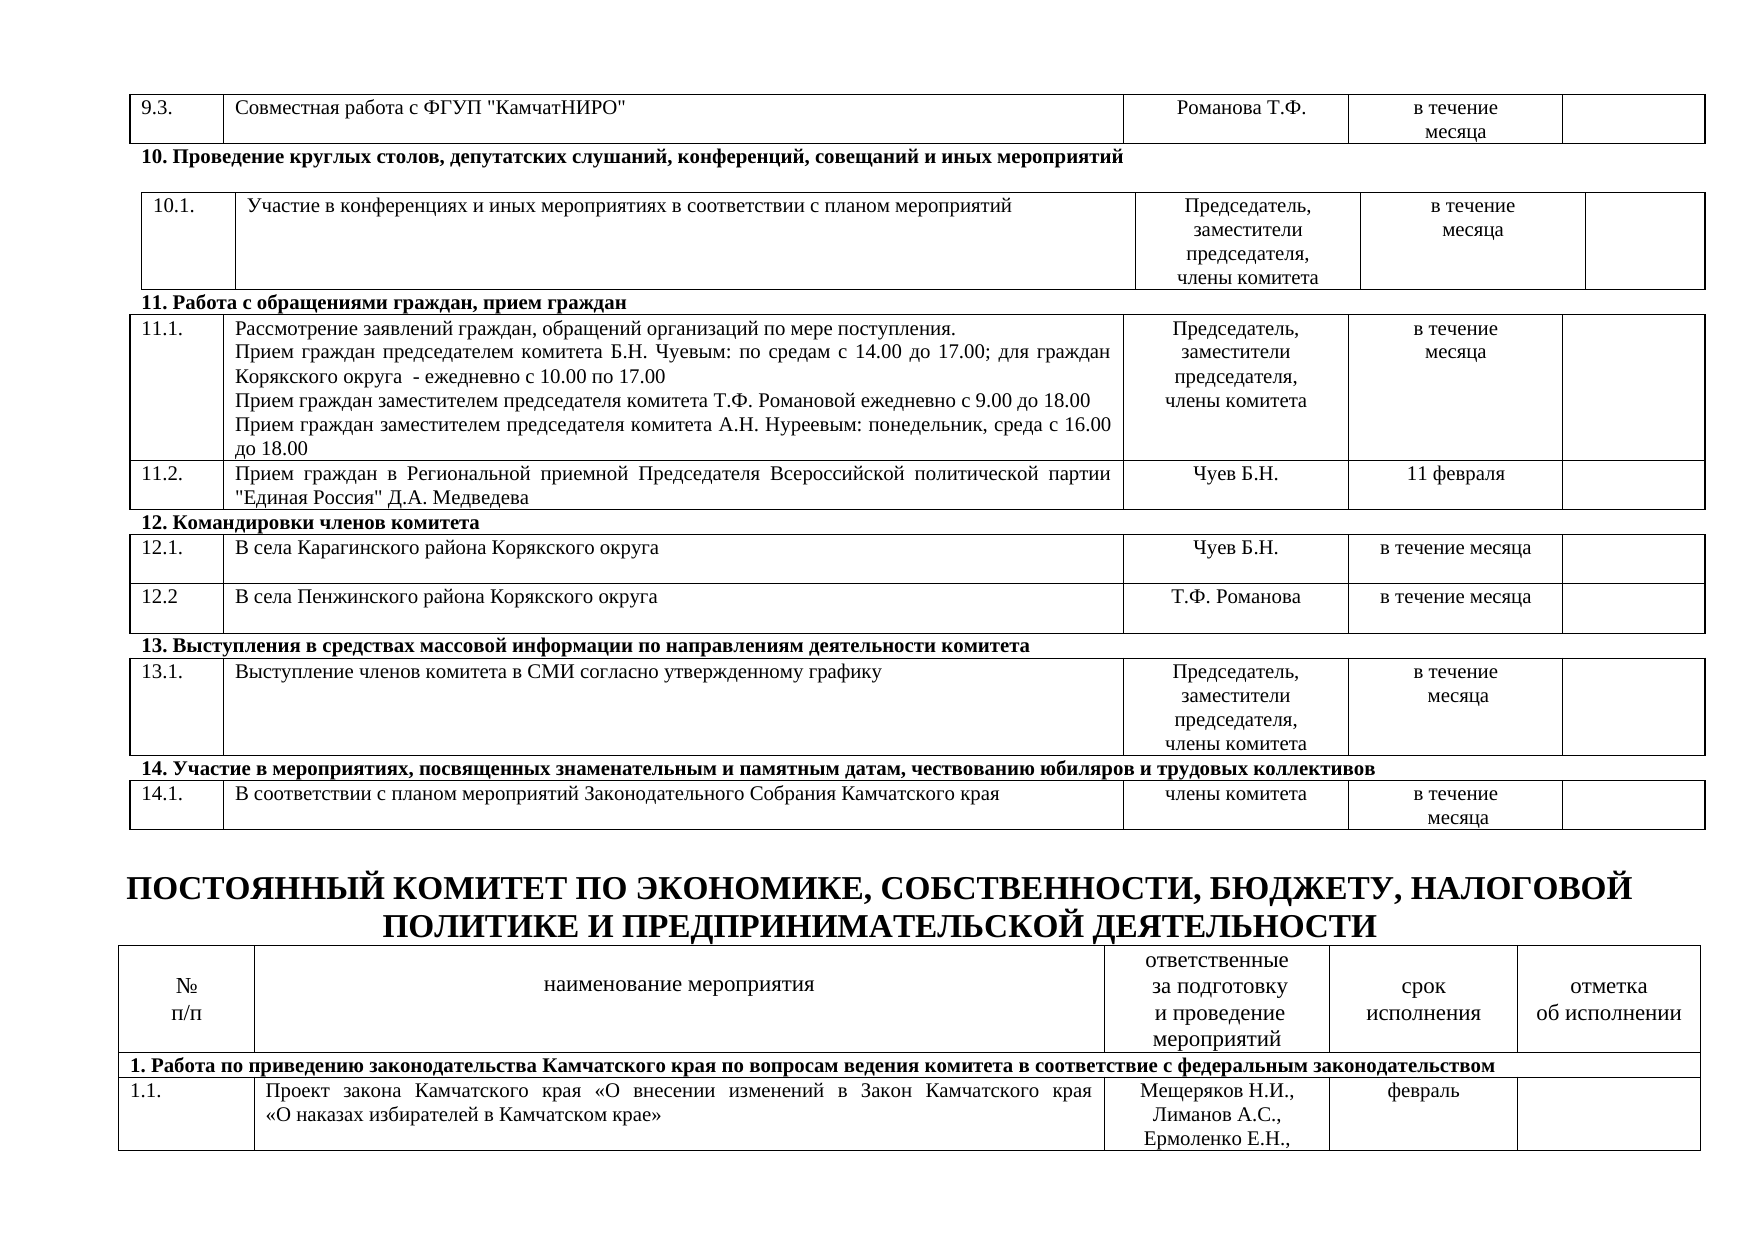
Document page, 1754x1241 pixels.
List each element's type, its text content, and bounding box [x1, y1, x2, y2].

table_cell Прием граждан в Региональной приемной Председателя Всероссийской политической партии "Единая Россия" Д.А. Медведева [224, 461, 1123, 509]
table_cell [1563, 781, 1704, 829]
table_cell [255, 1078, 1104, 1150]
table_cell 14.1. [131, 781, 223, 829]
table_cell 1. Работа по приведению законодательства Камчатского края по вопросам ведения комитета в соответствие с федеральным законодательством [119, 1053, 1700, 1077]
table_cell [1518, 1078, 1700, 1150]
text ПОСТОЯННЫЙ КОМИТЕТ по экономике, собственности, бюджету, налоговой политике и предпринимательской деятельности [118, 868, 1641, 945]
table_cell В соответствии с планом мероприятий Законодательного Собрания Камчатского края [224, 781, 1123, 829]
table_cell Совместная работа с ФГУП "КамчатНИРО" [224, 95, 1123, 143]
table_cell [1563, 584, 1704, 632]
table_cell В села Пенжинского района Корякского округа [224, 584, 1123, 632]
table_header наименование мероприятия [255, 946, 1104, 1052]
table_cell 11.2. [131, 461, 223, 509]
table_cell 11.1. [131, 315, 223, 460]
table_cell [1563, 95, 1704, 143]
table_cell [1563, 461, 1704, 509]
table_header № п/п [119, 946, 254, 1052]
table_cell члены комитета [1124, 781, 1348, 829]
table_cell в течение месяца [1349, 95, 1562, 143]
table_cell 12. Командировки членов комитета [130, 510, 1705, 534]
table_cell 13.1. [131, 659, 223, 755]
table_cell 10. Проведение круглых столов, депутатских слушаний, конференций, совещаний и иных мероприятий 11. Работа с обращениями граждан, прием граждан [130, 144, 1705, 314]
table_cell 1.1. [119, 1078, 254, 1150]
table_header отметка об исполнении [1518, 946, 1700, 1052]
table_cell 9.3. [131, 95, 223, 143]
table_cell 13. Выступления в средствах массовой информации по направлениям деятельности комитета [130, 634, 1705, 657]
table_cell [1105, 1078, 1329, 1150]
table_cell Выступление членов комитета в СМИ согласно утвержденному графику [224, 659, 1123, 755]
table_cell Председатель, заместители председателя, члены комитета [1124, 659, 1348, 755]
table_cell Романова Т.Ф. [1124, 95, 1348, 143]
table_cell в течение месяца [1349, 535, 1562, 583]
table_cell 12.1. [131, 535, 223, 583]
table_cell Рассмотрение заявлений граждан, обращений организаций по мере поступления. Прием граждан председателем комитета Б.Н. Чуевым: по средам с 14.00 до 17.00; для граждан Корякского округа - ежедневно с 10.00 по 17.00 Прием граждан заместителем председателя комитета Т.Ф. Романовой ежедневно с 9.00 до 18.00 Прием граждан заместителем председателя комитета А.Н. Нуреевым: понедельник, среда с 16.00 до 18.00 [224, 315, 1123, 460]
table_cell 14. Участие в мероприятиях, посвященных знаменательным и памятным датам, чествованию юбиляров и трудовых коллективов [130, 756, 1705, 780]
table_cell в течение месяца [1349, 584, 1562, 632]
table_cell в течение месяца [1349, 781, 1562, 829]
table_cell февраль [1330, 1078, 1517, 1150]
table_cell в течение месяца [1349, 659, 1562, 755]
table_cell Чуев Б.Н. [1124, 535, 1348, 583]
table_cell в течение месяца [1349, 315, 1562, 460]
table_cell [1563, 315, 1704, 460]
table_cell Чуев Б.Н. [1124, 461, 1348, 509]
table_cell 11 февраля [1349, 461, 1562, 509]
table_cell [1563, 535, 1704, 583]
table_cell [1563, 659, 1704, 755]
table_cell 12.2 [131, 584, 223, 632]
table_cell В села Карагинского района Корякского округа [224, 535, 1123, 583]
table_cell Председатель, заместители председателя, члены комитета [1124, 315, 1348, 460]
table_header срок исполнения [1330, 946, 1517, 1052]
table_header ответственные за подготовку и проведение мероприятий [1105, 946, 1329, 1052]
table_cell Т.Ф. Романова [1124, 584, 1348, 632]
